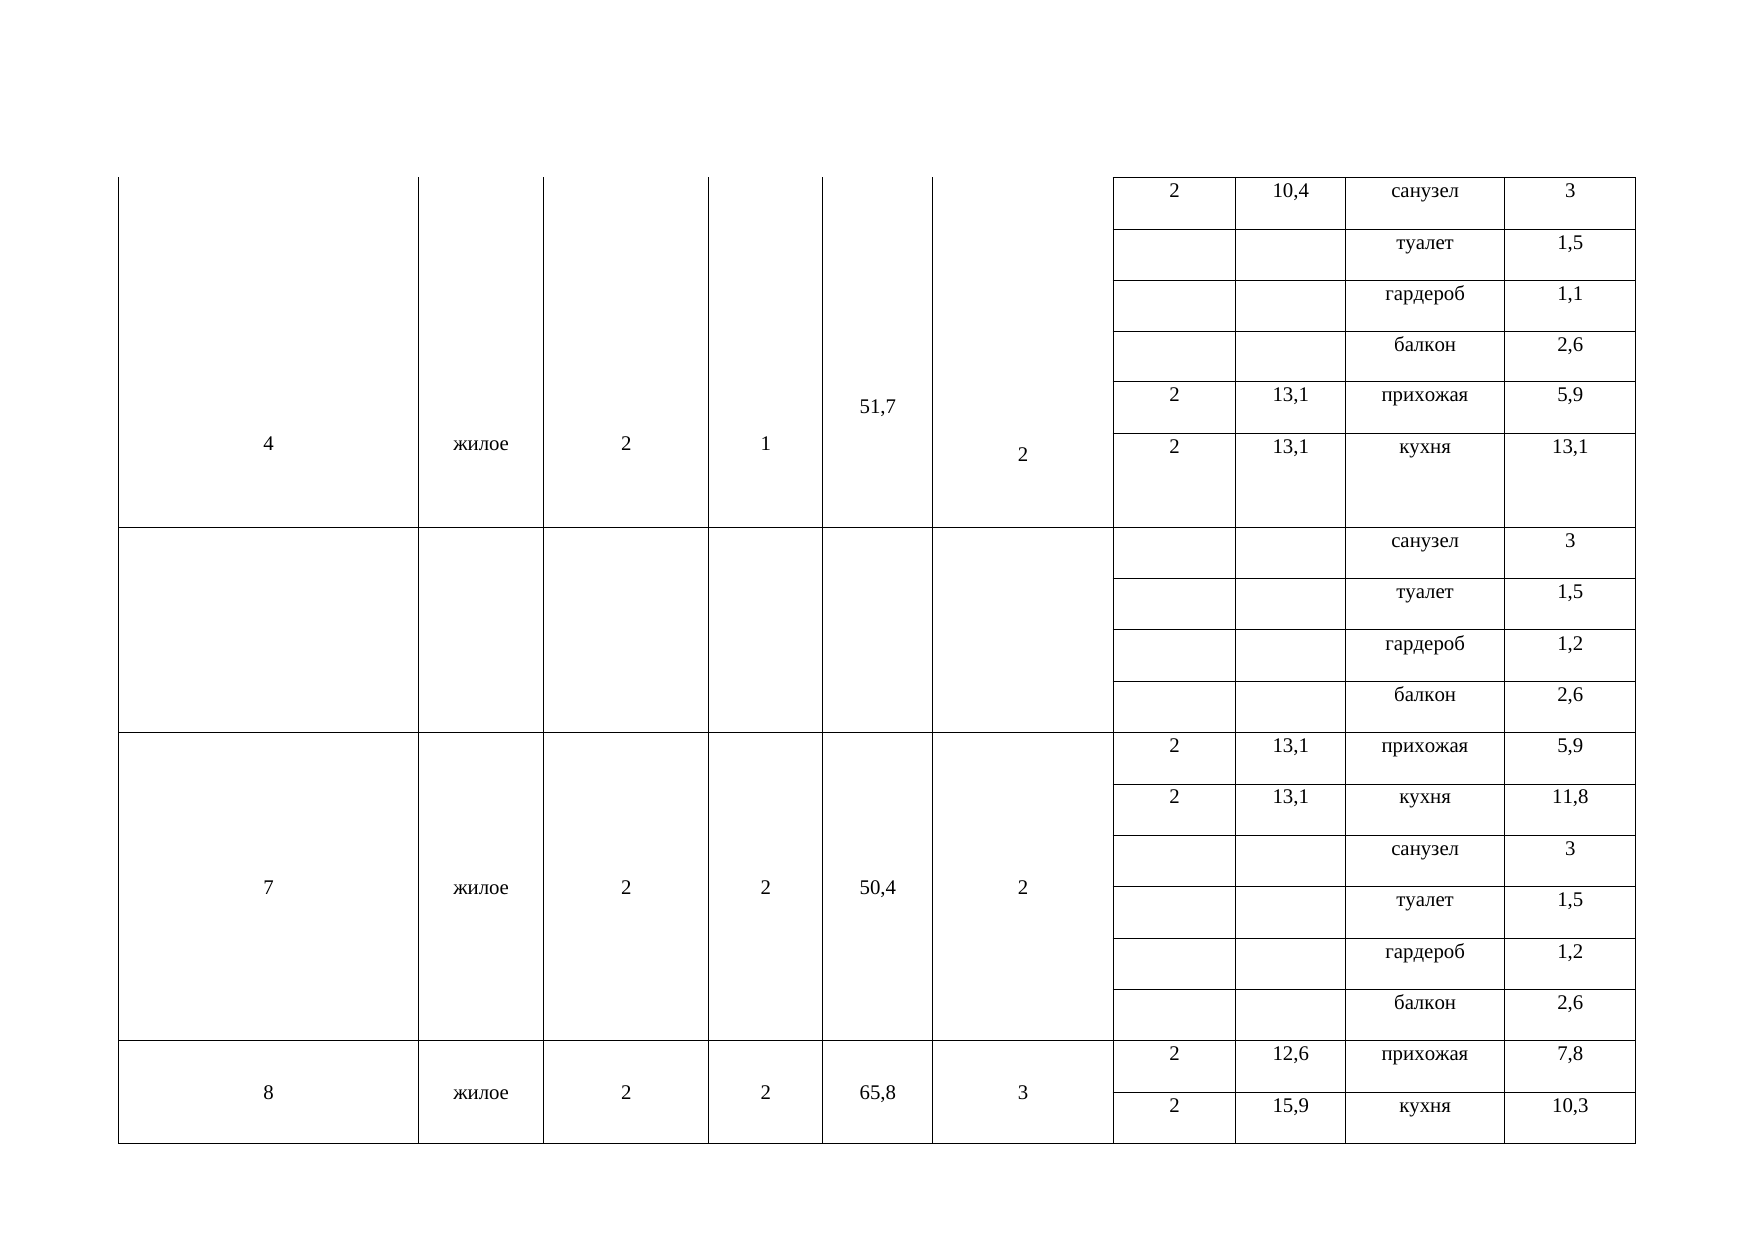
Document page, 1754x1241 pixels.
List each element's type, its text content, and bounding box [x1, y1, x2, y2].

table_cell прихожая [1346, 1041, 1504, 1092]
table_cell 5,9 [1505, 733, 1635, 783]
table_cell [544, 528, 708, 732]
table_cell санузел [1346, 178, 1504, 228]
table_cell 13,1 [1236, 434, 1345, 527]
table_cell 2 [709, 733, 822, 1040]
table_cell 2 [544, 1041, 708, 1143]
table_cell [1114, 939, 1235, 989]
table_cell [1114, 579, 1235, 629]
table_cell 1,5 [1505, 230, 1635, 280]
table_cell [1114, 990, 1235, 1040]
table_cell [1236, 528, 1345, 578]
table_cell [119, 528, 418, 732]
table_cell 2 [1114, 733, 1235, 783]
table_cell 2,6 [1505, 990, 1635, 1040]
table_cell прихожая [1346, 382, 1504, 433]
table_cell гардероб [1346, 630, 1504, 681]
table_cell [1114, 332, 1235, 381]
table_cell [1236, 630, 1345, 681]
table_cell 1 [709, 381, 822, 527]
table_cell 2,6 [1505, 682, 1635, 732]
table_cell 3 [1505, 178, 1635, 228]
table_cell [709, 528, 822, 732]
table_cell туалет [1346, 579, 1504, 629]
table_cell 10,4 [1236, 178, 1345, 228]
table_cell 2 [1114, 434, 1235, 527]
table_cell балкон [1346, 682, 1504, 732]
table_cell балкон [1346, 332, 1504, 381]
table_cell 3 [933, 1041, 1113, 1143]
table_cell 2 [933, 381, 1113, 527]
table_cell 2 [1114, 382, 1235, 433]
table_cell 12,6 [1236, 1041, 1345, 1092]
table_cell жилое [419, 381, 543, 527]
table_cell 5,9 [1505, 382, 1635, 433]
table_cell 3 [1505, 836, 1635, 886]
table_cell 1,2 [1505, 939, 1635, 989]
table_cell 13,1 [1236, 733, 1345, 783]
table_cell туалет [1346, 887, 1504, 937]
table_cell 2 [1114, 1041, 1235, 1092]
table_cell кухня [1346, 434, 1504, 527]
table_cell жилое [419, 733, 543, 1040]
table_cell 4 [119, 381, 418, 527]
table_cell [1114, 630, 1235, 681]
table_cell [1236, 887, 1345, 937]
table_cell балкон [1346, 990, 1504, 1040]
table_cell 51,7 [823, 381, 932, 527]
table_cell 7 [119, 733, 418, 1040]
table_cell [1236, 990, 1345, 1040]
table_cell [1236, 230, 1345, 280]
table_cell гардероб [1346, 939, 1504, 989]
table_cell 11,8 [1505, 785, 1635, 835]
table_cell 50,4 [823, 733, 932, 1040]
table_cell санузел [1346, 528, 1504, 578]
table_cell [933, 528, 1113, 732]
table_cell 1,5 [1505, 579, 1635, 629]
table_cell [1236, 939, 1345, 989]
table_cell 2 [544, 733, 708, 1040]
table_cell [1236, 332, 1345, 381]
table_cell [1236, 682, 1345, 732]
table_cell 13,1 [1236, 785, 1345, 835]
table_cell кухня [1346, 1093, 1504, 1143]
table_cell 2 [1114, 1093, 1235, 1143]
table_cell [1114, 230, 1235, 280]
table_cell [1114, 682, 1235, 732]
table_cell [823, 528, 932, 732]
table_cell [1114, 528, 1235, 578]
table_cell 15,9 [1236, 1093, 1345, 1143]
table_cell 2 [933, 733, 1113, 1040]
table_cell [1114, 887, 1235, 937]
table_cell 8 [119, 1041, 418, 1143]
table_cell 7,8 [1505, 1041, 1635, 1092]
table_cell санузел [1346, 836, 1504, 886]
table_cell 3 [1505, 528, 1635, 578]
table_cell 13,1 [1236, 382, 1345, 433]
table_cell 65,8 [823, 1041, 932, 1143]
table_cell жилое [419, 1041, 543, 1143]
table_cell [1114, 836, 1235, 886]
table_cell 2,6 [1505, 332, 1635, 381]
table_cell гардероб [1346, 281, 1504, 331]
table_cell 10,3 [1505, 1093, 1635, 1143]
table_cell 2 [1114, 785, 1235, 835]
table_cell туалет [1346, 230, 1504, 280]
table_cell 2 [1114, 178, 1235, 228]
table_cell 13,1 [1505, 434, 1635, 527]
table_cell 2 [544, 381, 708, 527]
table_cell [1114, 281, 1235, 331]
table_cell прихожая [1346, 733, 1504, 783]
table_cell [1236, 281, 1345, 331]
table_cell 2 [709, 1041, 822, 1143]
table_cell кухня [1346, 785, 1504, 835]
table_cell 1,1 [1505, 281, 1635, 331]
table_cell 1,5 [1505, 887, 1635, 937]
table_cell [419, 528, 543, 732]
table_cell [1236, 579, 1345, 629]
table_cell [1236, 836, 1345, 886]
table_cell 1,2 [1505, 630, 1635, 681]
